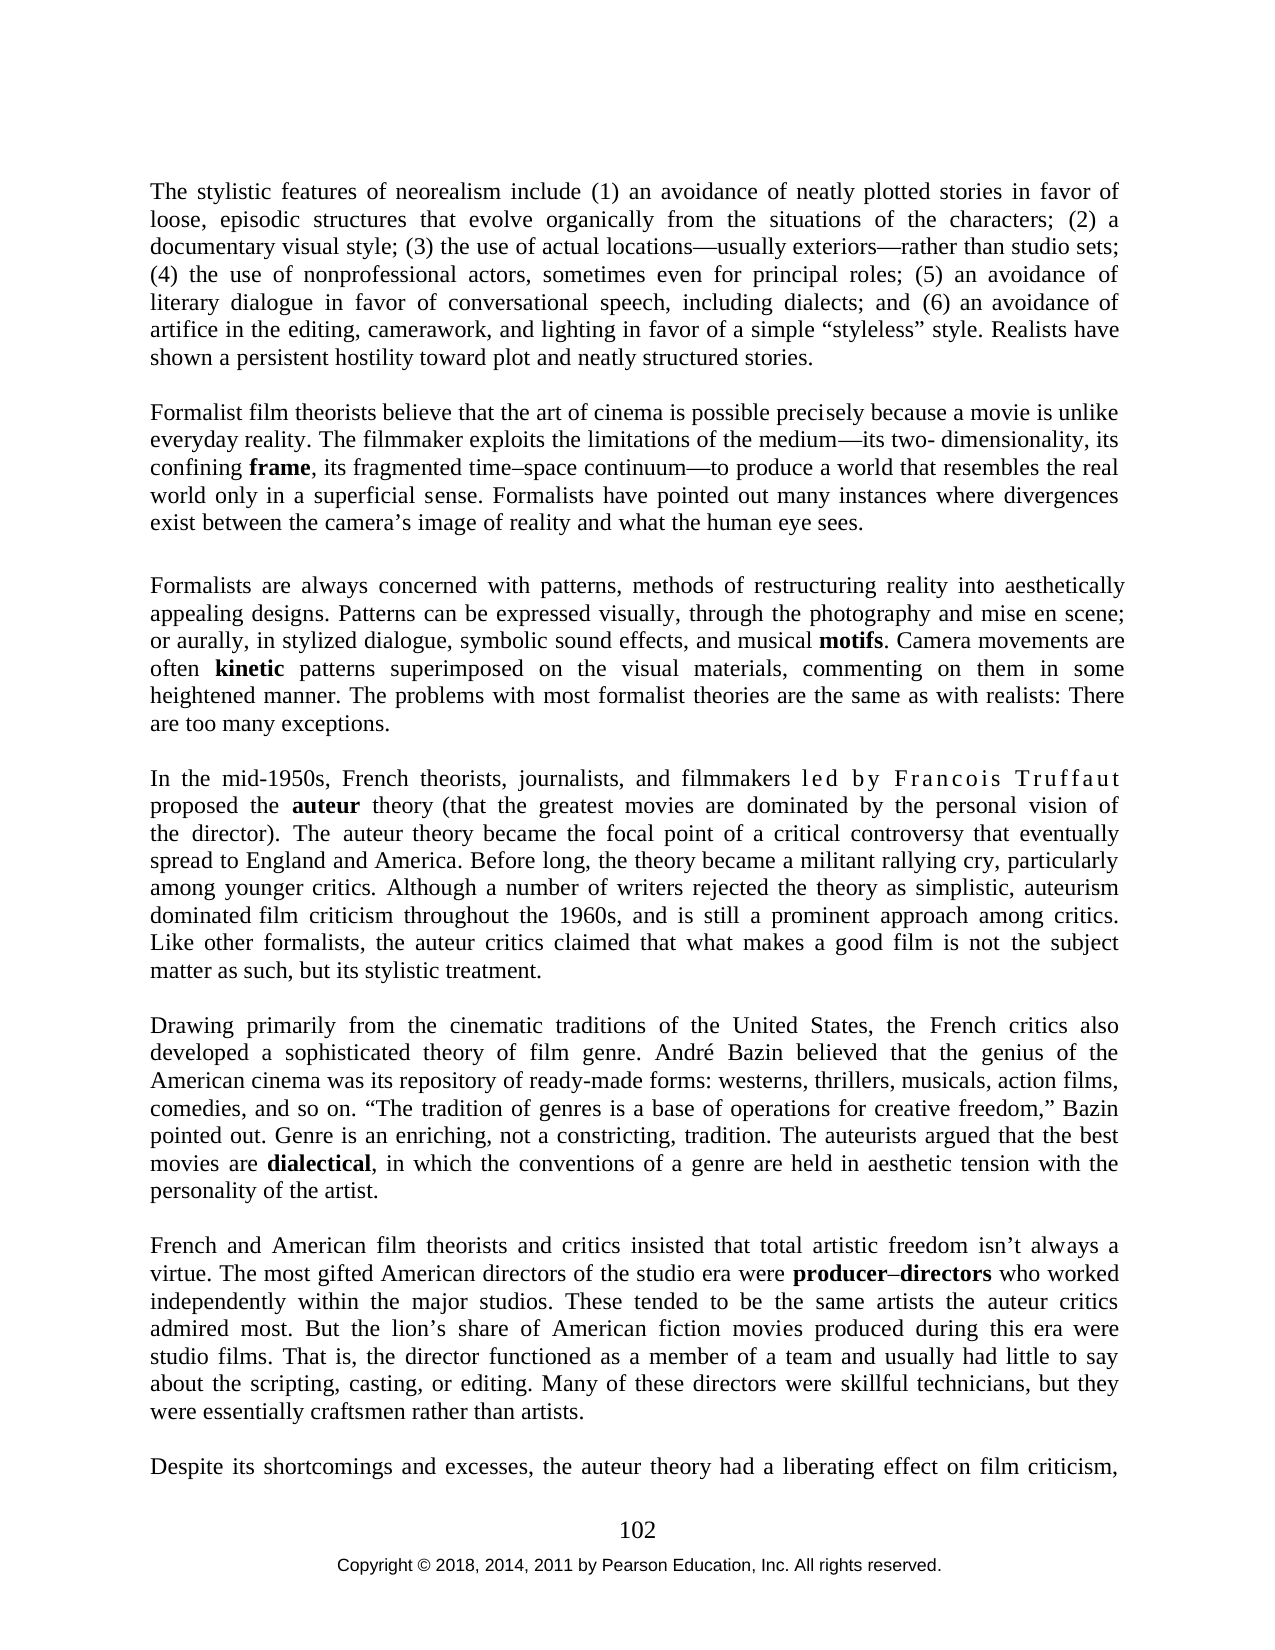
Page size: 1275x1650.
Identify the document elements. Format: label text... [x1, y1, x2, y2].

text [150, 1452, 1118, 1480]
text French and American film theorists and critics insisted that total artistic freedom isn’t always a virtue. The most gifted American directors of the studio era were producer–directors who worked independently within the major studios. These tended to be the same artists the auteur critics admired most. But the lion’s share of American fiction movies produced during this era were studio films. That is, the director functioned as a member of a team and usually had little to say about the scripting, casting, or editing. Many of these directors were skillful technicians, but they were essentially craftsmen rather than artists. [150, 1231, 1119, 1425]
text Formalists are always concerned with patterns, methods of restructuring reality into aesthetically appealing designs. Patterns can be expressed visually, through the photography and mise en scene; or aurally, in stylized dialogue, symbolic sound effects, and musical motifs. Camera movements are often kinetic patterns superimposed on the visual materials, commenting on them in some heightened manner. The problems with most formalist theories are the same as with realists: There are too many exceptions. [150, 571, 1125, 737]
text In the mid-1950s, French theorists, journalists, and filmmakers led by Francois Truffaut proposed the auteur theory (that the greatest movies are dominated by the personal vision of the director). The auteur theory became the focal point of a critical controversy that eventually spread to England and America. Before long, the theory became a militant rallying cry, particularly among younger critics. Although a number of writers rejected the theory as simplistic, auteurism dominated film criticism throughout the 1960s, and is still a prominent approach among critics. Like other formalists, the auteur critics claimed that what makes a good film is not the subject matter as such, but its stylistic treatment. [150, 764, 1119, 983]
text Formalist film theorists believe that the art of cinema is possible precisely because a movie is unlike everyday reality. The filmmaker exploits the limitations of the medium—its two- dimensionality, its confining frame, its fragmented time–space continuum—to produce a world that resembles the real world only in a superficial sense. Formalists have pointed out many instances where divergences exist between the camera’s image of reality and what the human eye sees. [150, 398, 1119, 536]
text The stylistic features of neorealism include (1) an avoidance of neatly plotted stories in favor of loose, episodic structures that evolve organically from the situations of the characters; (2) a documentary visual style; (3) the use of actual locations—usually exteriors—rather than studio sets; (4) the use of nonprofessional actors, sometimes even for principal roles; (5) an avoidance of literary dialogue in favor of conversational speech, including dialects; and (6) an avoidance of artifice in the editing, camerawork, and lighting in favor of a simple “styleless” style. Realists have shown a persistent hostility toward plot and neatly structured stories. [150, 177, 1119, 370]
text Drawing primarily from the cinematic traditions of the United States, the French critics also developed a sophisticated theory of film genre. André Bazin believed that the genius of the American cinema was its repository of ready-made forms: westerns, thrillers, musicals, action films, comedies, and so on. “The tradition of genres is a base of operations for creative freedom,” Bazin pointed out. Genre is an enriching, not a constricting, tradition. The auteurists argued that the best movies are dialectical, in which the conventions of a genre are held in aesthetic tension with the personality of the artist. [150, 1011, 1119, 1204]
